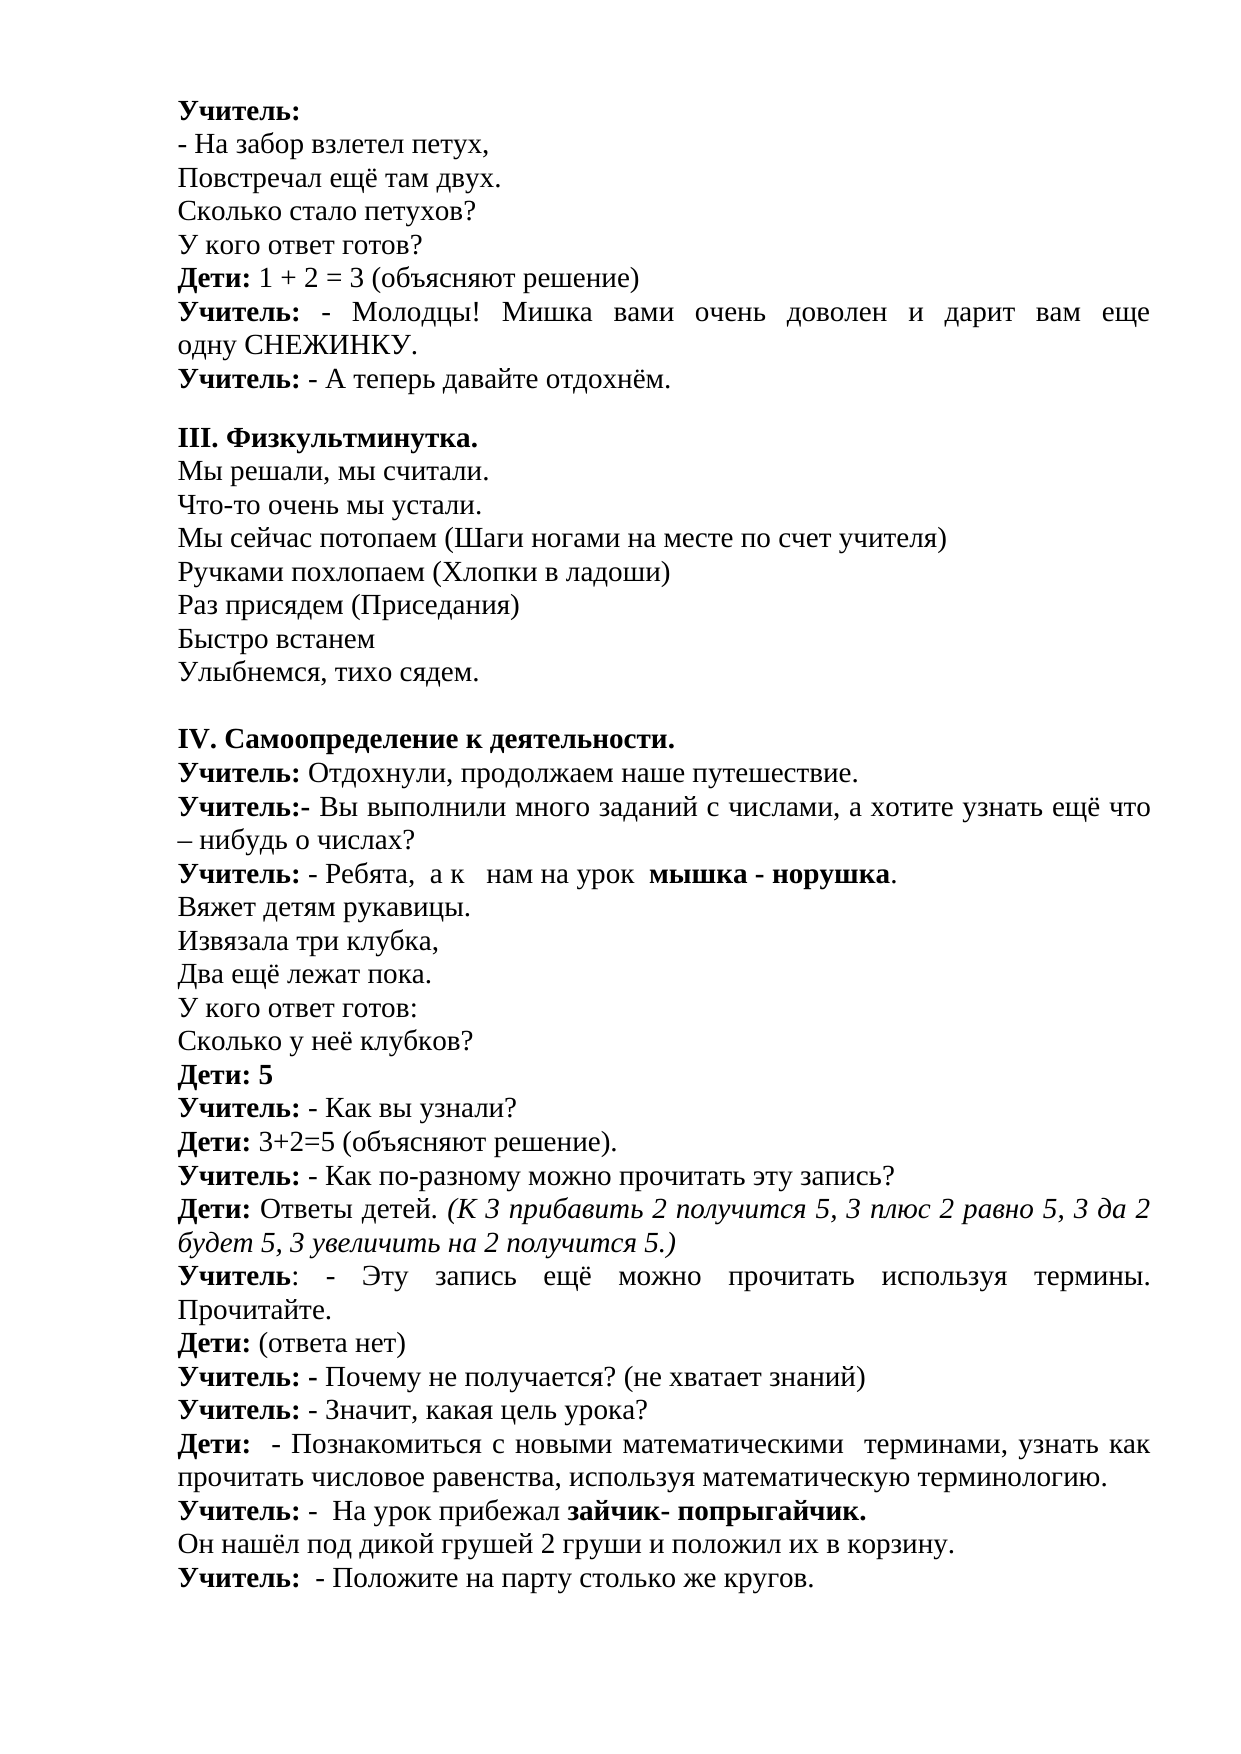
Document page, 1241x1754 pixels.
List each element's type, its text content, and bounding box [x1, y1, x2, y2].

text Дети: 3+2=5 (объясняют решение). [177, 1124, 1152, 1158]
text Мы решали, мы считали. [177, 453, 1152, 487]
text Дети: Ответы детей. (К 3 прибавить 2 получится 5, 3 плюс 2 равно 5, 3 да 2 будет 5, 3 увеличить на 2 получится 5.) [177, 1191, 1152, 1258]
text Учитель: - А теперь давайте отдохнём. [177, 361, 1152, 394]
text Сколько у неё клубков? [177, 1023, 1152, 1057]
text Учитель:- Вы выполнили много заданий с числами, а хотите узнать ещё что – нибудь о числах? [177, 789, 1152, 856]
text Сколько стало петухов? [177, 193, 1152, 227]
text У кого ответ готов: [177, 990, 1152, 1023]
text Дети: - Познакомиться с новыми математическими терминами, узнать как прочитать числовое равенства, используя математическую терминологию. [177, 1426, 1152, 1493]
text Учитель: - Как по-разному можно прочитать эту запись? [177, 1158, 1152, 1191]
text Учитель: Отдохнули, продолжаем наше путешествие. [177, 755, 1152, 789]
text Дети: (ответа нет) [177, 1325, 1152, 1359]
text Быстро встанем [177, 621, 1152, 654]
text У кого ответ готов? [177, 227, 1152, 260]
text Учитель: - Значит, какая цель урока? [177, 1392, 1152, 1426]
text Вяжет детям рукавицы. [177, 889, 1152, 923]
text Мы сейчас потопаем (Шаги ногами на месте по счет учителя) [177, 520, 1152, 554]
text Повстречал ещё там двух. [177, 160, 1152, 193]
text Ручками похлопаем (Хлопки в ладоши) [177, 554, 1152, 587]
text Учитель: - На урок прибежал зайчик- попрыгайчик. [177, 1493, 1152, 1527]
text Что-то очень мы устали. [177, 487, 1152, 520]
text Учитель: - Почему не получается? (не хватает знаний) [177, 1359, 1152, 1392]
text Учитель: - Как вы узнали? [177, 1091, 1152, 1124]
text Извязала три клубка, [177, 923, 1152, 956]
text Учитель: [177, 93, 1152, 126]
text Учитель: - Молодцы! Мишка вами очень доволен и дарит вам еще одну СНЕЖИНКУ. [177, 294, 1152, 361]
text Раз присядем (Приседания) [177, 587, 1152, 621]
text Учитель: - Эту запись ещё можно прочитать используя термины. Прочитайте. [177, 1258, 1152, 1325]
text IV. Самоопределение к деятельности. [177, 722, 1152, 755]
text Дети: 1 + 2 = 3 (объясняют решение) [177, 260, 1152, 294]
text Он нашёл под дикой грушей 2 груши и положил их в корзину. [177, 1527, 1152, 1560]
text III. Физкультминутка. [177, 420, 1152, 453]
text Дети: 5 [177, 1057, 1152, 1091]
text Учитель: - Положите на парту столько же кругов. [177, 1560, 1152, 1594]
text Улыбнемся, тихо сядем. [177, 654, 1152, 688]
text Учитель: - Ребята, а к нам на урок мышка - норушка. [177, 856, 1152, 889]
text - На забор взлетел петух, [177, 126, 1152, 160]
text Два ещё лежат пока. [177, 956, 1152, 990]
